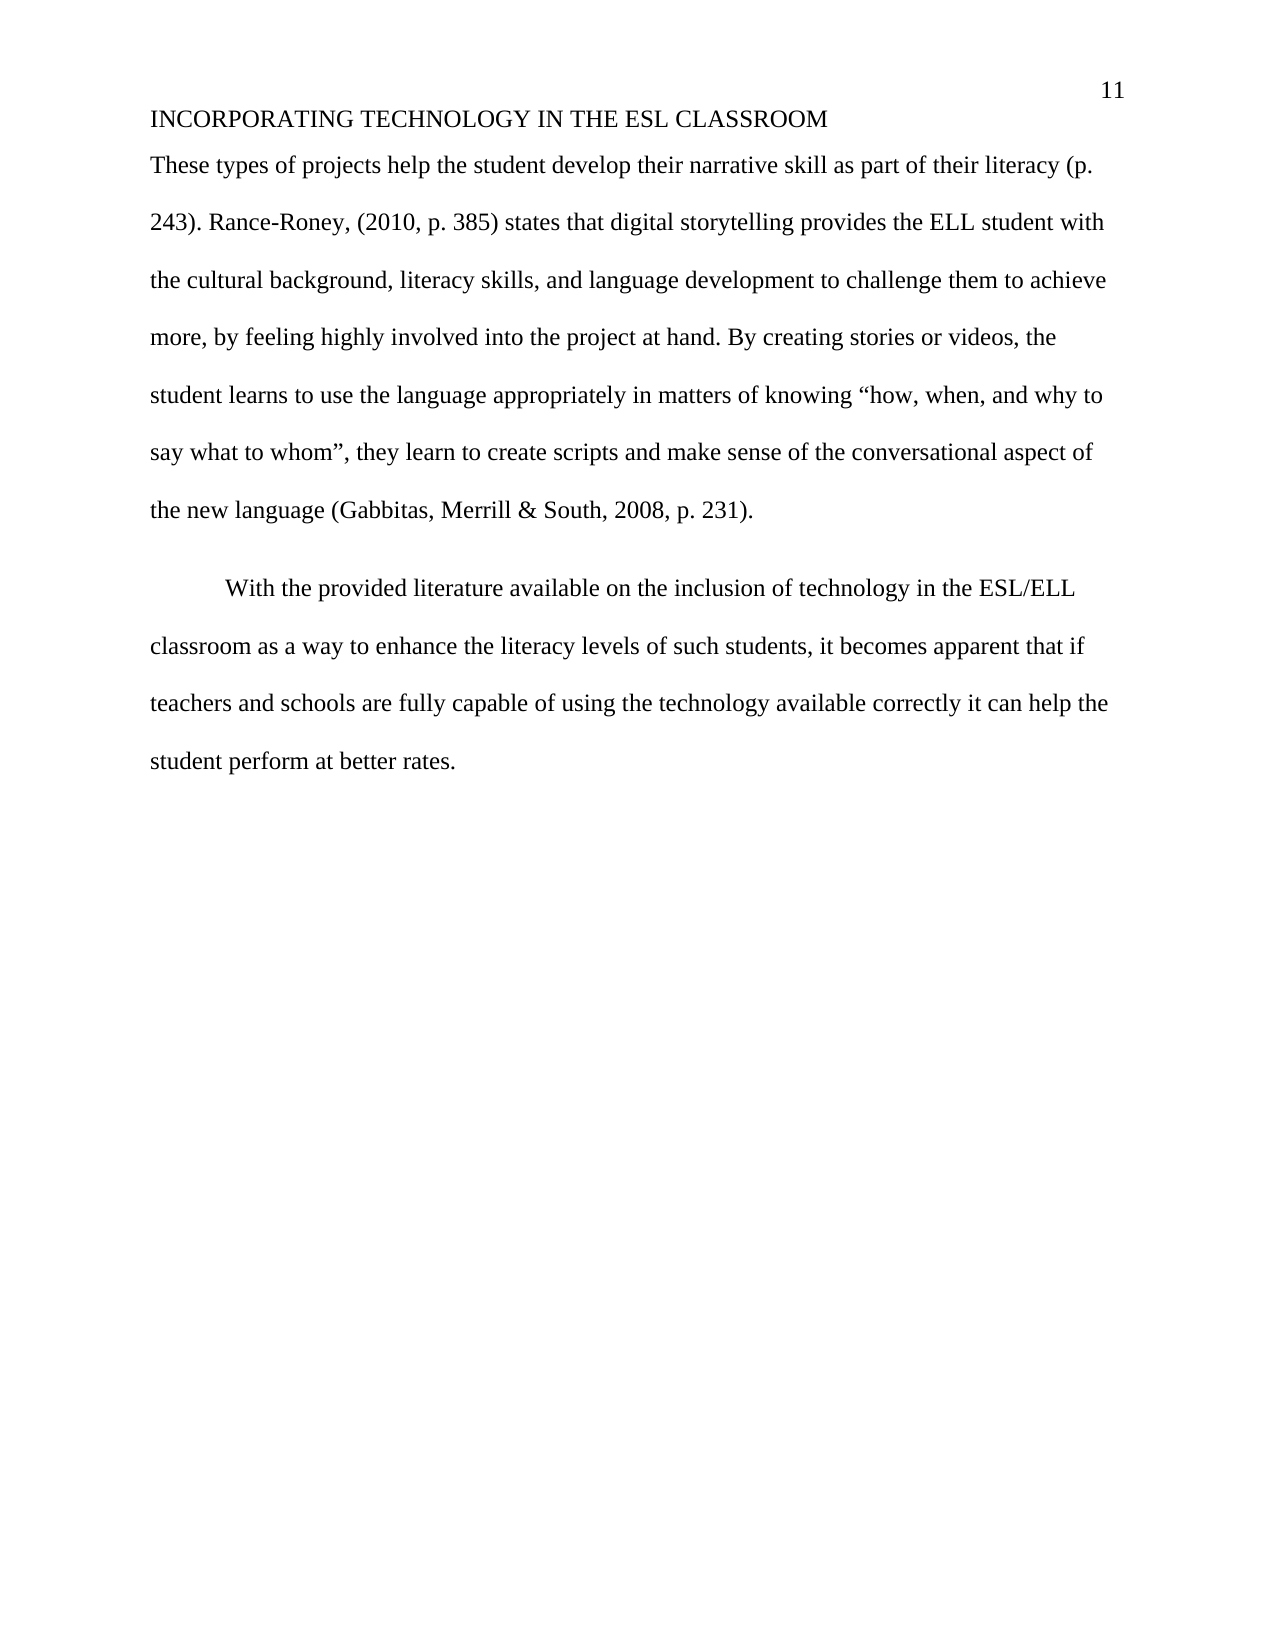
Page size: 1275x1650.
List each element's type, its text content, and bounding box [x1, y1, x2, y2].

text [150, 150, 1125, 524]
text With the provided literature available on the inclusion of technology in the ESL/ELL classroom as a way to enhance the literacy levels of such students, it becomes apparent that if teachers and schools are fully capable of using the technology available correctly it can help the student perform at better rates. [150, 573, 1125, 774]
